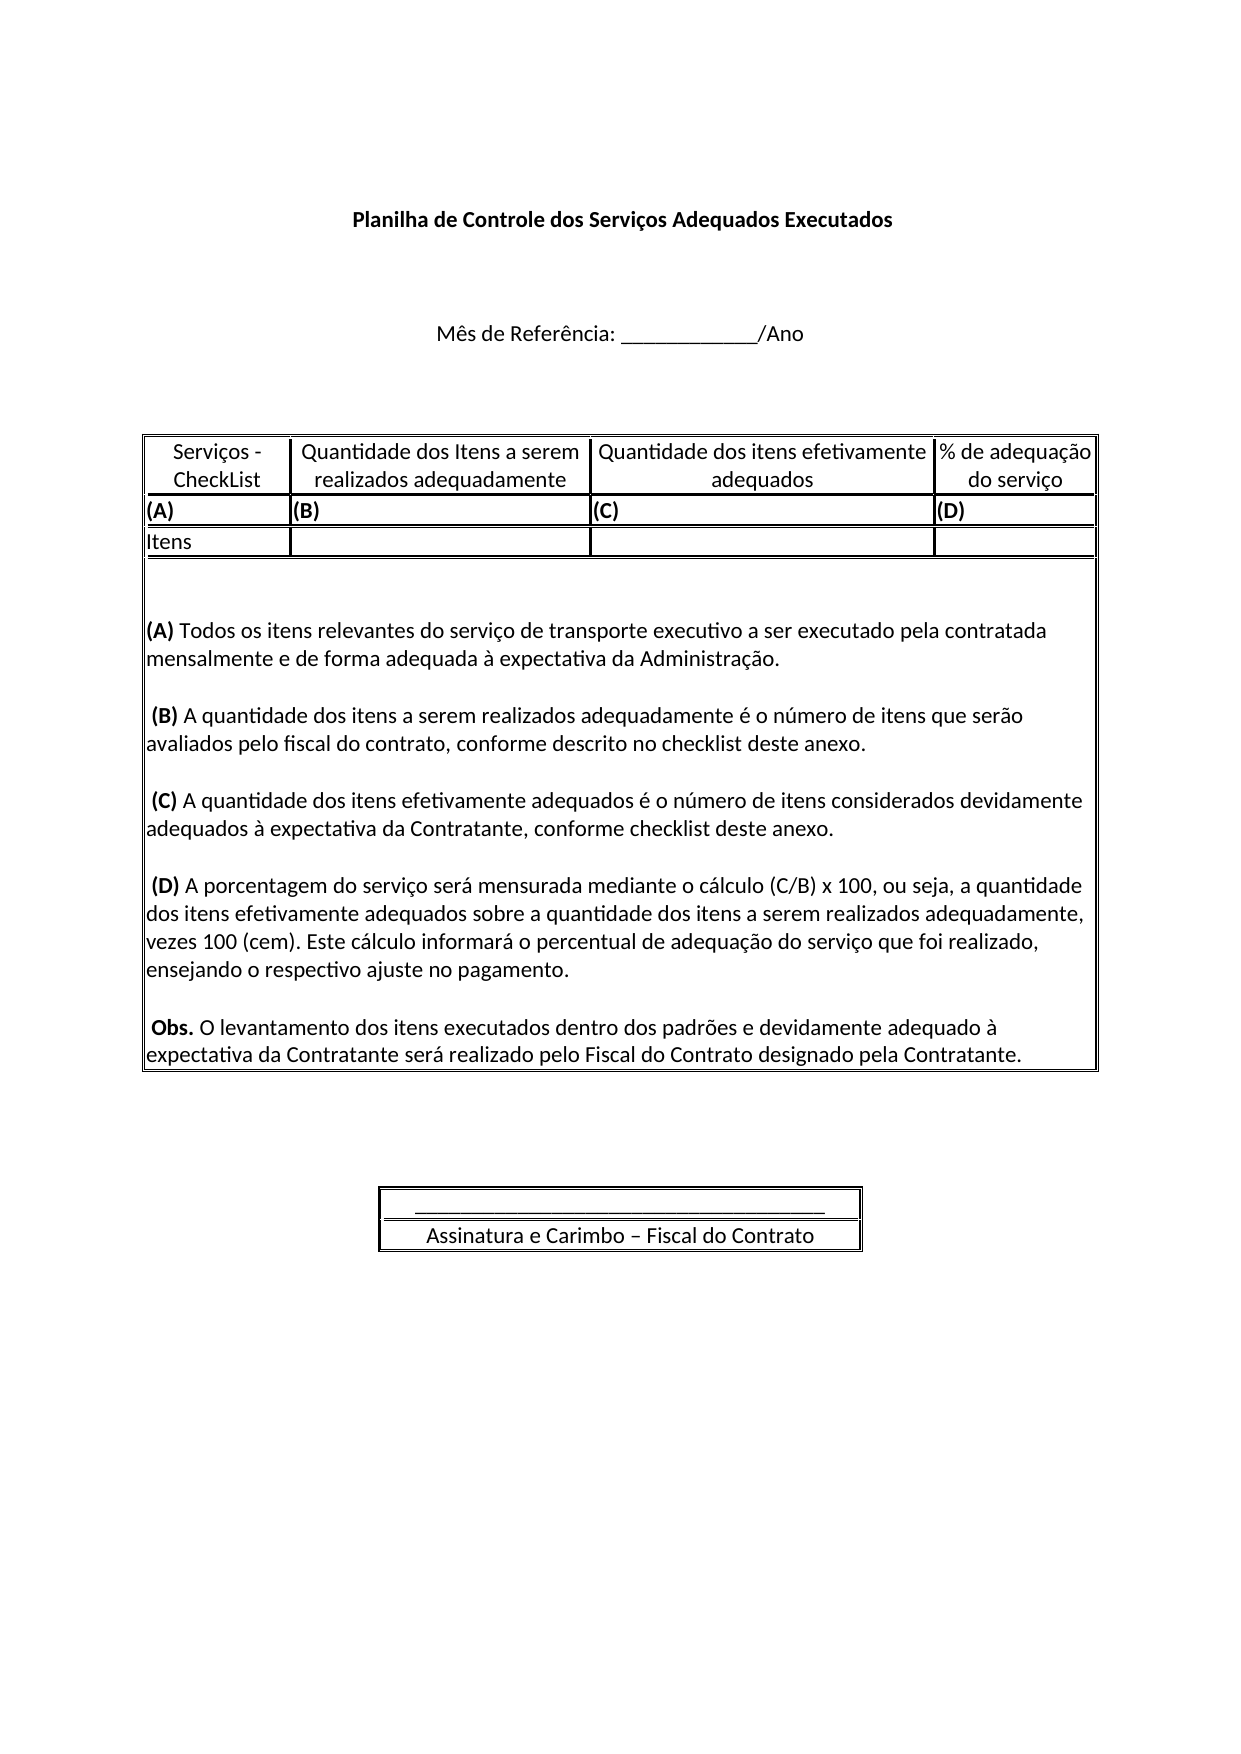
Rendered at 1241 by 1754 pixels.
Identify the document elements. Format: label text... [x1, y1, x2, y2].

table_cell (B) [292, 496, 589, 524]
table_cell (A) Todos os itens relevantes do serviço de transporte executivo a ser executado pela contratada mensalmente e de forma adequada à expectativa da Administração. (B) A quantidade dos itens a serem realizados adequadamente é o número de itens que serão avaliados pelo fiscal do contrato, conforme descrito no checklist deste anexo. (C) A quantidade dos itens efetivamente adequados é o número de itens considerados devidamente adequados à expectativa da Contratante, conforme checklist deste anexo. (D) A porcentagem do serviço será mensurada mediante o cálculo (C/B) x 100, ou seja, a quantidade dos itens efetivamente adequados sobre a quantidade dos itens a serem realizados adequadamente, vezes 100 (cem). Este cálculo informará o percentual de adequação do serviço que foi realizado, ensejando o respectivo ajuste no pagamento. Obs. O levantamento dos itens executados dentro dos padrões e devidamente adequado à expectativa da Contratante será realizado pelo Fiscal do Contrato designado pela Contratante. [145, 555, 1096, 1069]
table_cell (A) [144, 493, 289, 524]
table_header ____________________________________ [381, 1190, 859, 1217]
table_header Quantidade dos itens efetivamente adequados [590, 435, 934, 493]
text Mês de Referência: ____________/Ano [177, 319, 1063, 347]
table_cell [936, 524, 1096, 555]
table_cell Itens [145, 524, 289, 555]
table_header Serviços - CheckList [145, 437, 290, 493]
table_cell [592, 528, 933, 555]
text Planilha de Controle dos Serviços Adequados Executados [177, 205, 1063, 233]
table_cell (C) [592, 496, 933, 524]
table_cell [292, 528, 589, 555]
table_cell Assinatura e Carimbo – Fiscal do Contrato [381, 1218, 860, 1249]
table_header Quantidade dos Itens a serem realizados adequadamente [290, 437, 590, 493]
table_header % de adequação do serviço [934, 437, 1095, 493]
table_cell (D) [936, 493, 1097, 524]
